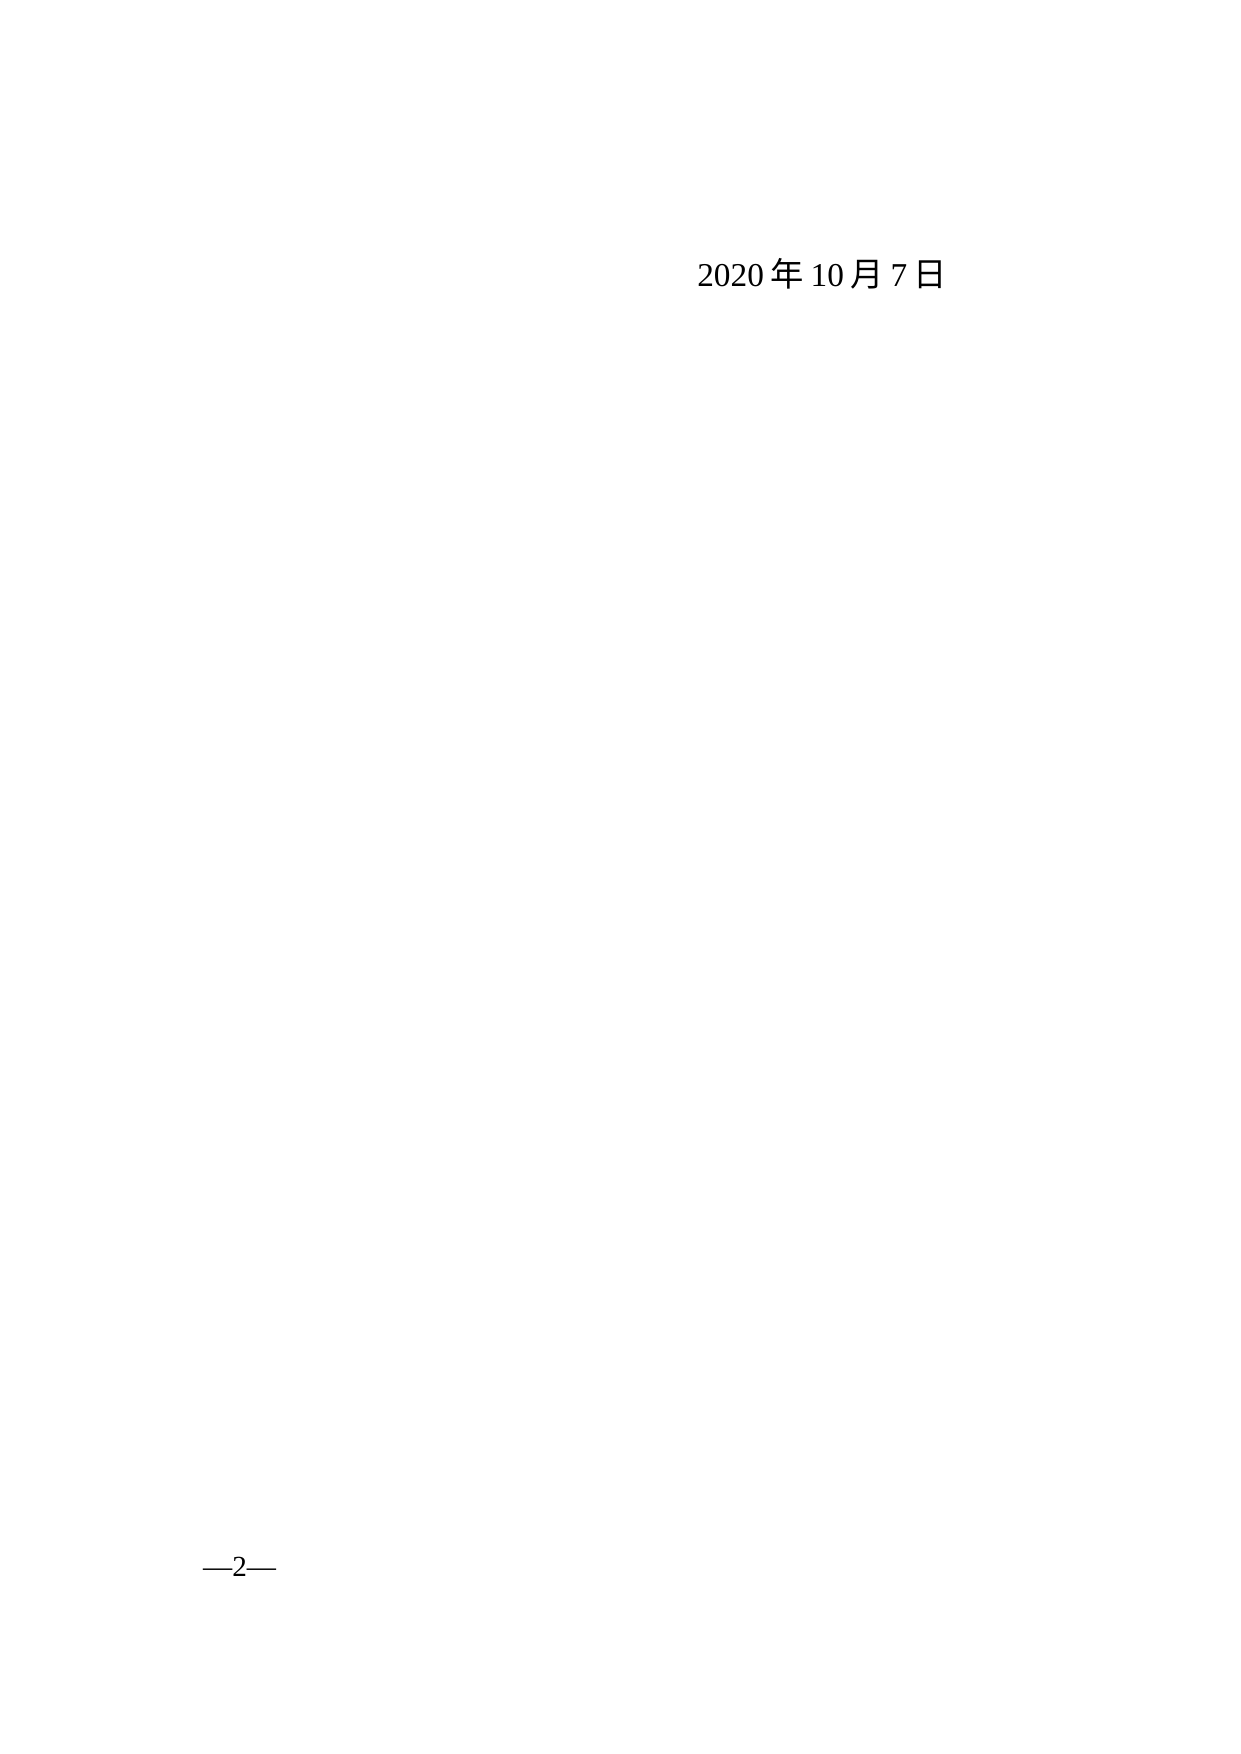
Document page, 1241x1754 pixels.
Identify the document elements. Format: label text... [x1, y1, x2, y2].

text 2020年10月7日 [167, 241, 947, 296]
